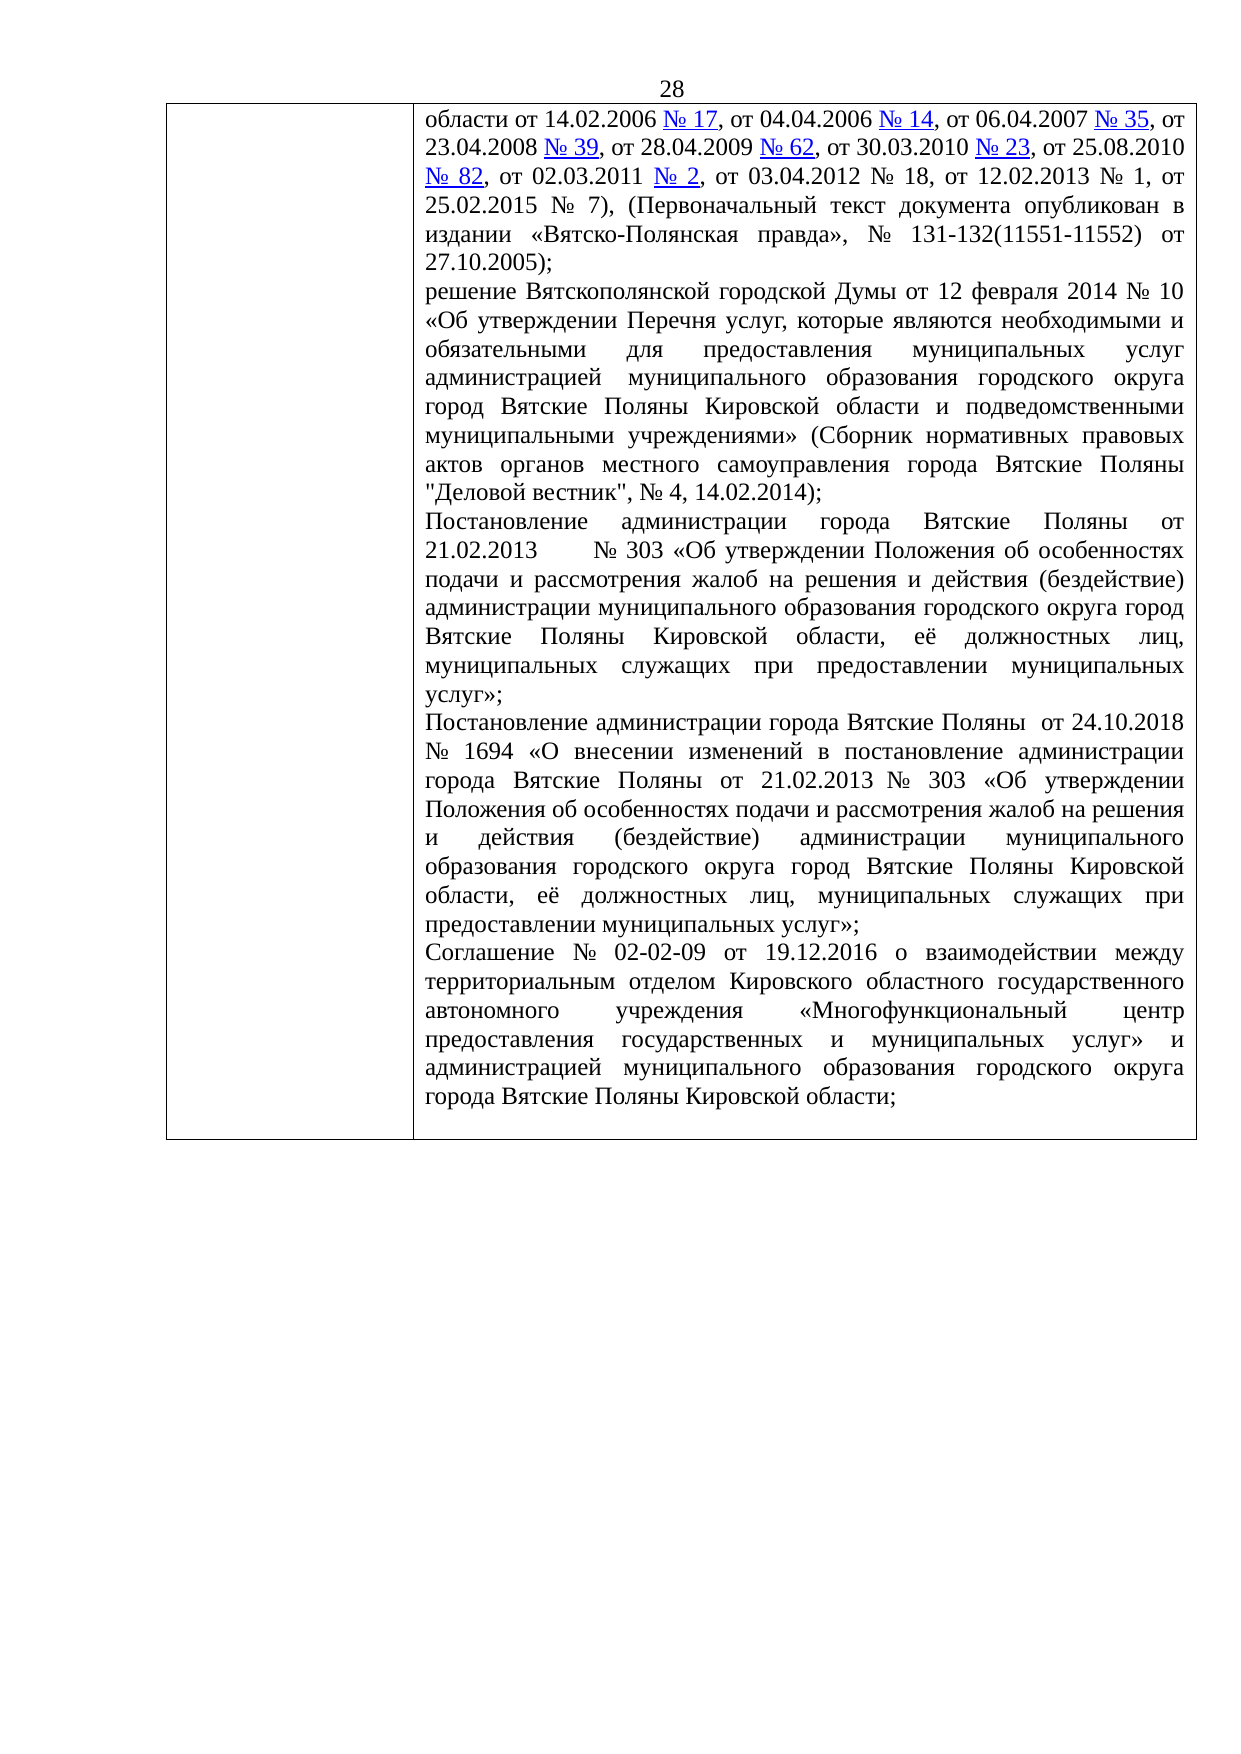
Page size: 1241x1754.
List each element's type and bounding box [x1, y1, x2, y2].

table_cell [414, 104, 1196, 1139]
table_cell [167, 104, 413, 1139]
